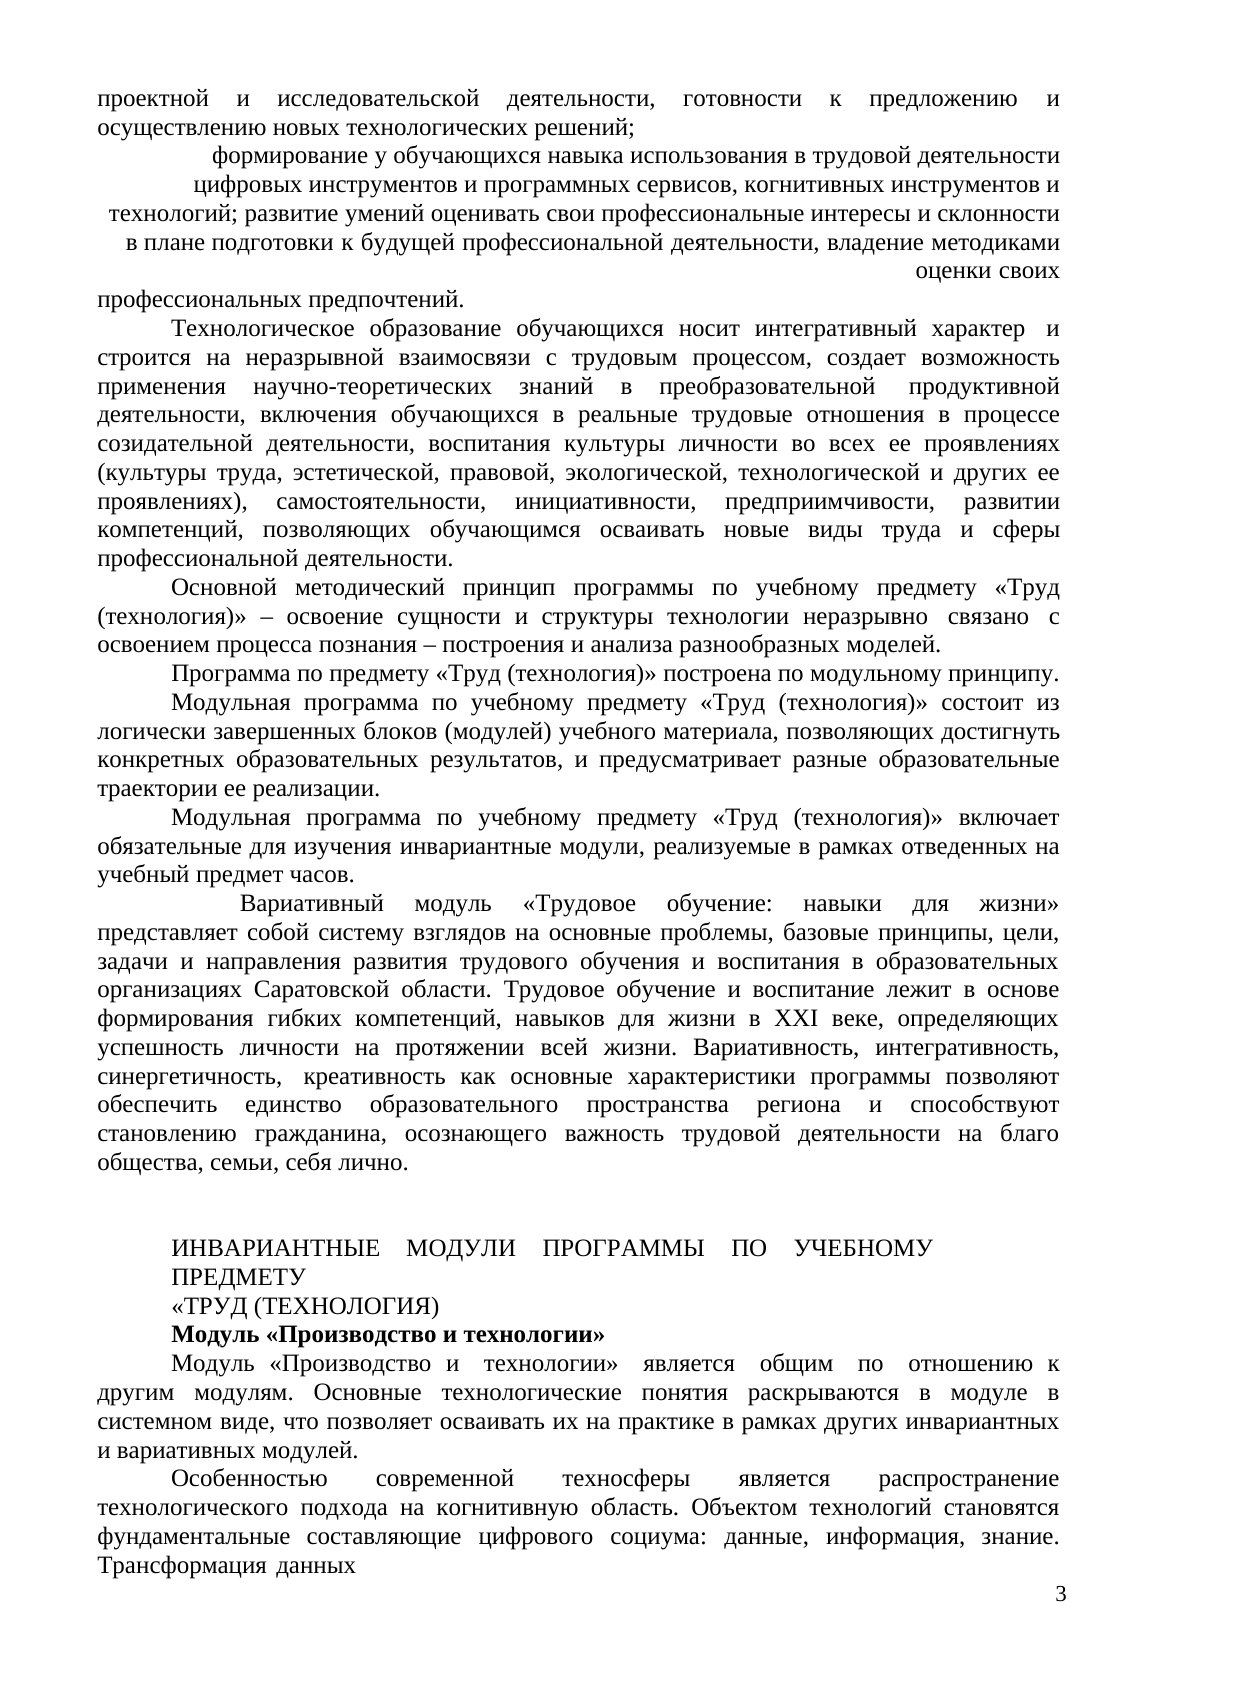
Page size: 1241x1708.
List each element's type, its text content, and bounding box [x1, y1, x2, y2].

text Основной методический принцип программы по учебному предмету «Труд (технология)» – освоение сущности и структуры технологии неразрывно связано с освоением процесса познания – построения и анализа разнообразных моделей. [97, 572, 1060, 658]
text Модульная программа по учебному предмету «Труд (технология)» состоит из логически завершенных блоков (модулей) учебного материала, позволяющих достигнуть конкретных образовательных результатов, и предусматривает разные образовательные траектории ее реализации. [97, 687, 1060, 802]
text «ТРУД (ТЕХНОЛОГИЯ) [171, 1291, 1165, 1320]
text проектной и исследовательской деятельности, готовности к предложению и осуществлению новых технологических решений; [97, 83, 1060, 141]
text ИНВАРИАНТНЫЕ МОДУЛИ ПРОГРАММЫ ПО УЧЕБНОМУ ПРЕДМЕТУ [171, 1233, 933, 1291]
text Вариативный модуль «Трудовое обучение: навыки для жизни» представляет собой систему взглядов на основные проблемы, базовые принципы, цели, задачи и направления развития трудового обучения и воспитания в образовательных организациях Саратовской области. Трудовое обучение и воспитание лежит в основе формирования гибких компетенций, навыков для жизни в XXӀ веке, определяющих успешность личности на протяжении всей жизни. Вариативность, интегративность, синергетичность, креативность как основные характеристики программы позволяют обеспечить единство образовательного пространства региона и способствуют становлению гражданина, осознающего важность трудовой деятельности на благо общества, семьи, себя лично. [97, 888, 1059, 1176]
text формирование у обучающихся навыка использования в трудовой деятельности цифровых инструментов и программных сервисов, когнитивных инструментов и технологий; развитие умений оценивать свои профессиональные интересы и склонности в плане подготовки к будущей профессиональной деятельности, владение методиками оценки своих [97, 141, 1060, 284]
text Особенностью современной техносферы является распространение технологического подхода на когнитивную область. Объектом технологий становятся фундаментальные составляющие цифрового социума: данные, информация, знание. Трансформация данных [97, 1463, 1060, 1578]
text Технологическое образование обучающихся носит интегративный характер и строится на неразрывной взаимосвязи с трудовым процессом, создает возможность применения научно-теоретических знаний в преобразовательной продуктивной деятельности, включения обучающихся в реальные трудовые отношения в процессе созидательной деятельности, воспитания культуры личности во всех ее проявлениях (культуры труда, эстетической, правовой, экологической, технологической и других ее проявлениях), самостоятельности, инициативности, предприимчивости, развитии компетенций, позволяющих обучающимся осваивать новые виды труда и сферы профессиональной деятельности. [97, 313, 1060, 572]
text Модуль «Производство и технологии» является общим по отношению к другим модулям. Основные технологические понятия раскрываются в модуле в системном виде, что позволяет осваивать их на практике в рамках других инвариантных и вариативных модулей. [97, 1348, 1060, 1463]
subtitle Модуль «Производство и технологии» [171, 1320, 1165, 1348]
text Модульная программа по учебному предмету «Труд (технология)» включает обязательные для изучения инвариантные модули, реализуемые в рамках отведенных на учебный предмет часов. [97, 802, 1060, 888]
text профессиональных предпочтений. [97, 284, 1165, 313]
text Программа по предмету «Труд (технология)» построена по модульному принципу. [171, 658, 1165, 687]
